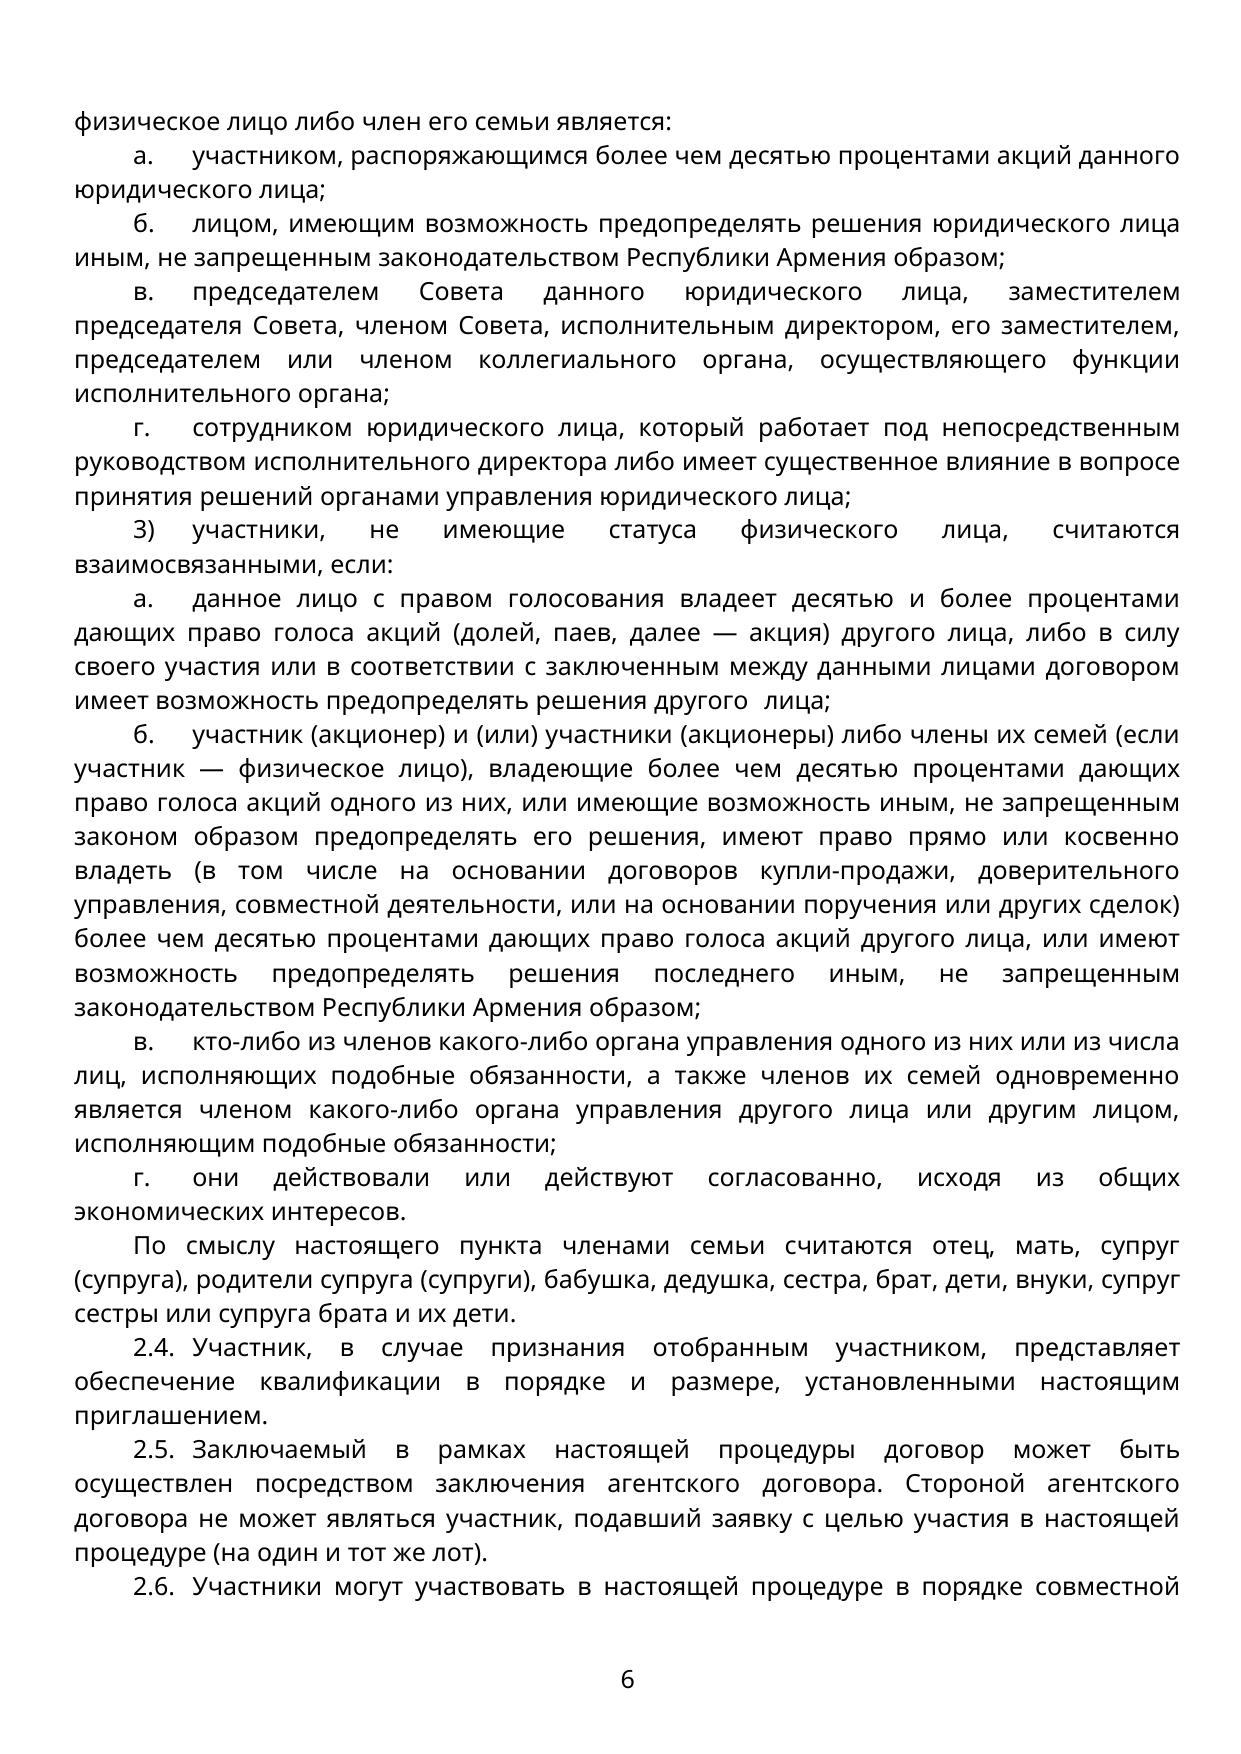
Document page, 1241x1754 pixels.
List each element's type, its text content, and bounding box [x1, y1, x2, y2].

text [74, 103, 1181, 137]
text г. они действовали или действуют согласованно, исходя из общих экономических интересов. [74, 1159, 1181, 1228]
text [74, 1568, 1181, 1602]
text 3) участники, не имеющие статуса физического лица, считаются взаимосвязанными, если: [74, 512, 1181, 580]
text По смыслу настоящего пункта членами семьи считаются отец, мать, супруг (супруга), родители супруга (супруги), бабушка, дедушка, сестра, брат, дети, внуки, супруг сестры или супруга брата и их дети. [74, 1228, 1181, 1330]
text 2.4. Участник, в случае признания отобранным участником, представляет обеспечение квалификации в порядке и размере, установленными настоящим приглашением. [74, 1330, 1181, 1432]
text а. участником, распоряжающимся более чем десятью процентами акций данного юридического лица; [74, 137, 1181, 206]
text в. кто-либо из членов какого-либо органа управления одного из них или из числа лиц, исполняющих подобные обязанности, а также членов их семей одновременно является членом какого-либо органа управления другого лица или другим лицом, исполняющим подобные обязанности; [74, 1023, 1181, 1159]
text б. лицом, имеющим возможность предопределять решения юридического лица иным, не запрещенным законодательством Республики Армения образом; [74, 206, 1181, 274]
text г. сотрудником юридического лица, который работает под непосредственным руководством исполнительного директора либо имеет существенное влияние в вопросе принятия решений органами управления юридического лица; [74, 410, 1181, 512]
text б. участник (акционер) и (или) участники (акционеры) либо члены их семей (если участник — физическое лицо), владеющие более чем десятью процентами дающих право голоса акций одного из них, или имеющие возможность иным, не запрещенным законом образом предопределять его решения, имеют право прямо или косвенно владеть (в том числе на основании договоров купли-продажи, доверительного управления, совместной деятельности, или на основании поручения или других сделок) более чем десятью процентами дающих право голоса акций другого лица, или имеют возможность предопределять решения последнего иным, не запрещенным законодательством Республики Армения образом; [74, 717, 1181, 1023]
text а. данное лицо с правом голосования владеет десятью и более процентами дающих право голоса акций (долей, паев, далее — акция) другого лица, либо в силу своего участия или в соответствии с заключенным между данными лицами договором имеет возможность предопределять решения другого лица; [74, 580, 1181, 717]
text 2.5. Заключаемый в рамках настоящей процедуры договор может быть осуществлен посредством заключения агентского договора. Стороной агентского договора не может являться участник, подавший заявку с целью участия в настоящей процедуре (на один и тот же лот). [74, 1432, 1181, 1568]
text в. председателем Совета данного юридического лица, заместителем председателя Совета, членом Совета, исполнительным директором, его заместителем, председателем или членом коллегиального органа, осуществляющего функции исполнительного органа; [74, 274, 1181, 410]
